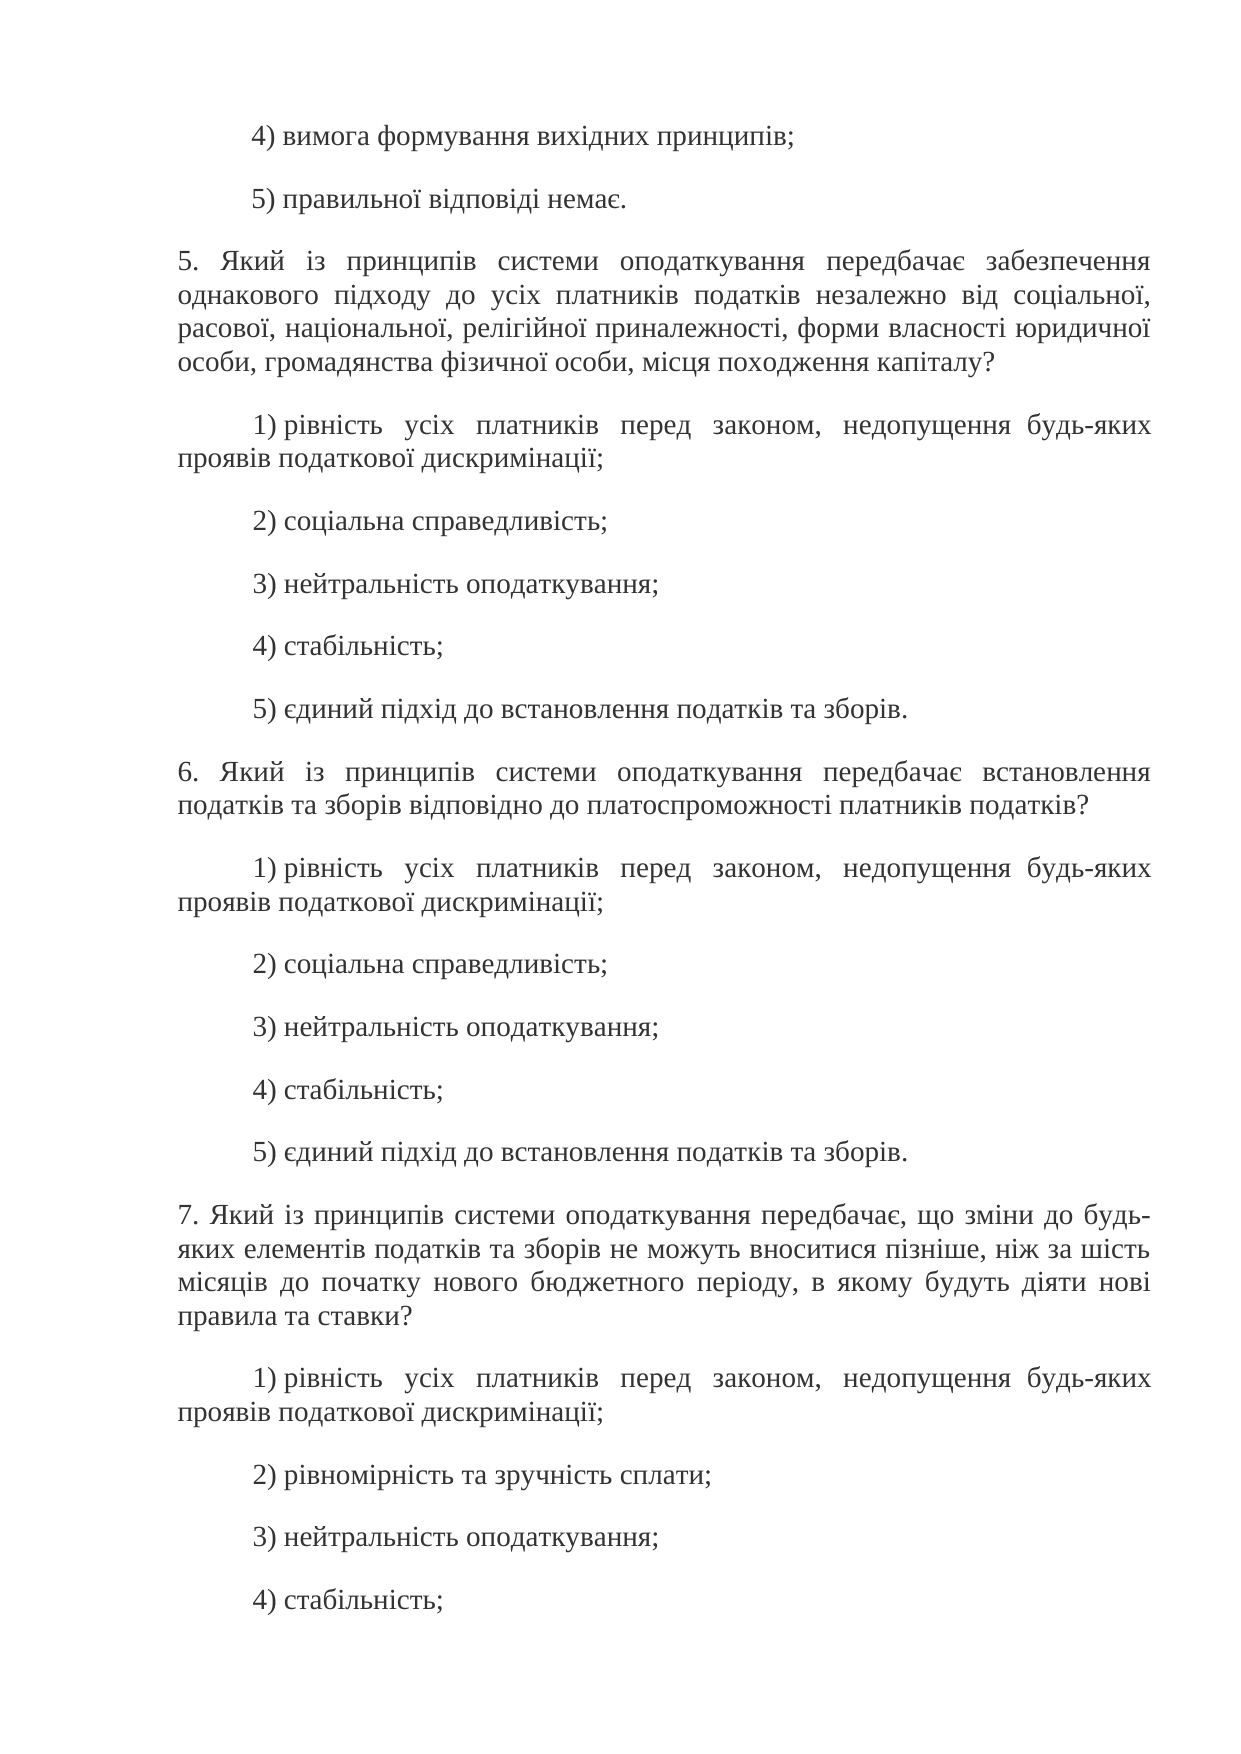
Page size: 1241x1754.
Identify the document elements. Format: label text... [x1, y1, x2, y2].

text 4) стабільність; [177, 628, 1152, 662]
text 1) рівність усіх платників перед законом, недопущення будь-яких проявів податкової дискримінації; [177, 407, 1152, 474]
text 2) соціальна справедливість; [177, 503, 1152, 537]
text 5) єдиний підхід до встановлення податків та зборів. [177, 691, 1152, 725]
text 3) нейтральність оподаткування; [177, 1009, 1152, 1043]
text 1) рівність усіх платників перед законом, недопущення будь-яких проявів податкової дискримінації; [177, 850, 1152, 917]
text 5. Який із принципів системи оподаткування передбачає забезпечення однакового підходу до усіх платників податків незалежно від соціальної, расової, національної, релігійної приналежності, форми власності юридичної особи, громадянства фізичної особи, місця походження капіталу? [177, 243, 1152, 378]
text 4) стабільність; [177, 1072, 1152, 1105]
text 1) рівність усіх платників перед законом, недопущення будь-яких проявів податкової дискримінації; [177, 1361, 1152, 1428]
text 6. Який із принципів системи оподаткування передбачає встановлення податків та зборів відповідно до платоспроможності платників податків? [177, 754, 1152, 821]
text 4) стабільність; [177, 1582, 1152, 1616]
text 3) нейтральність оподаткування; [177, 1519, 1152, 1553]
text 5) правильної відповіді немає. [177, 181, 1152, 214]
text 5) єдиний підхід до встановлення податків та зборів. [177, 1134, 1152, 1168]
text 3) нейтральність оподаткування; [177, 566, 1152, 599]
text 4) вимога формування вихідних принципів; [177, 118, 1152, 152]
text 2) соціальна справедливість; [177, 946, 1152, 980]
text 7. Який із принципів системи оподаткування передбачає, що зміни до будь-яких елементів податків та зборів не можуть вноситися пізніше, ніж за шість місяців до початку нового бюджетного періоду, в якому будуть діяти нові правила та ставки? [177, 1197, 1152, 1331]
text 2) рівномірність та зручність сплати; [177, 1457, 1152, 1490]
